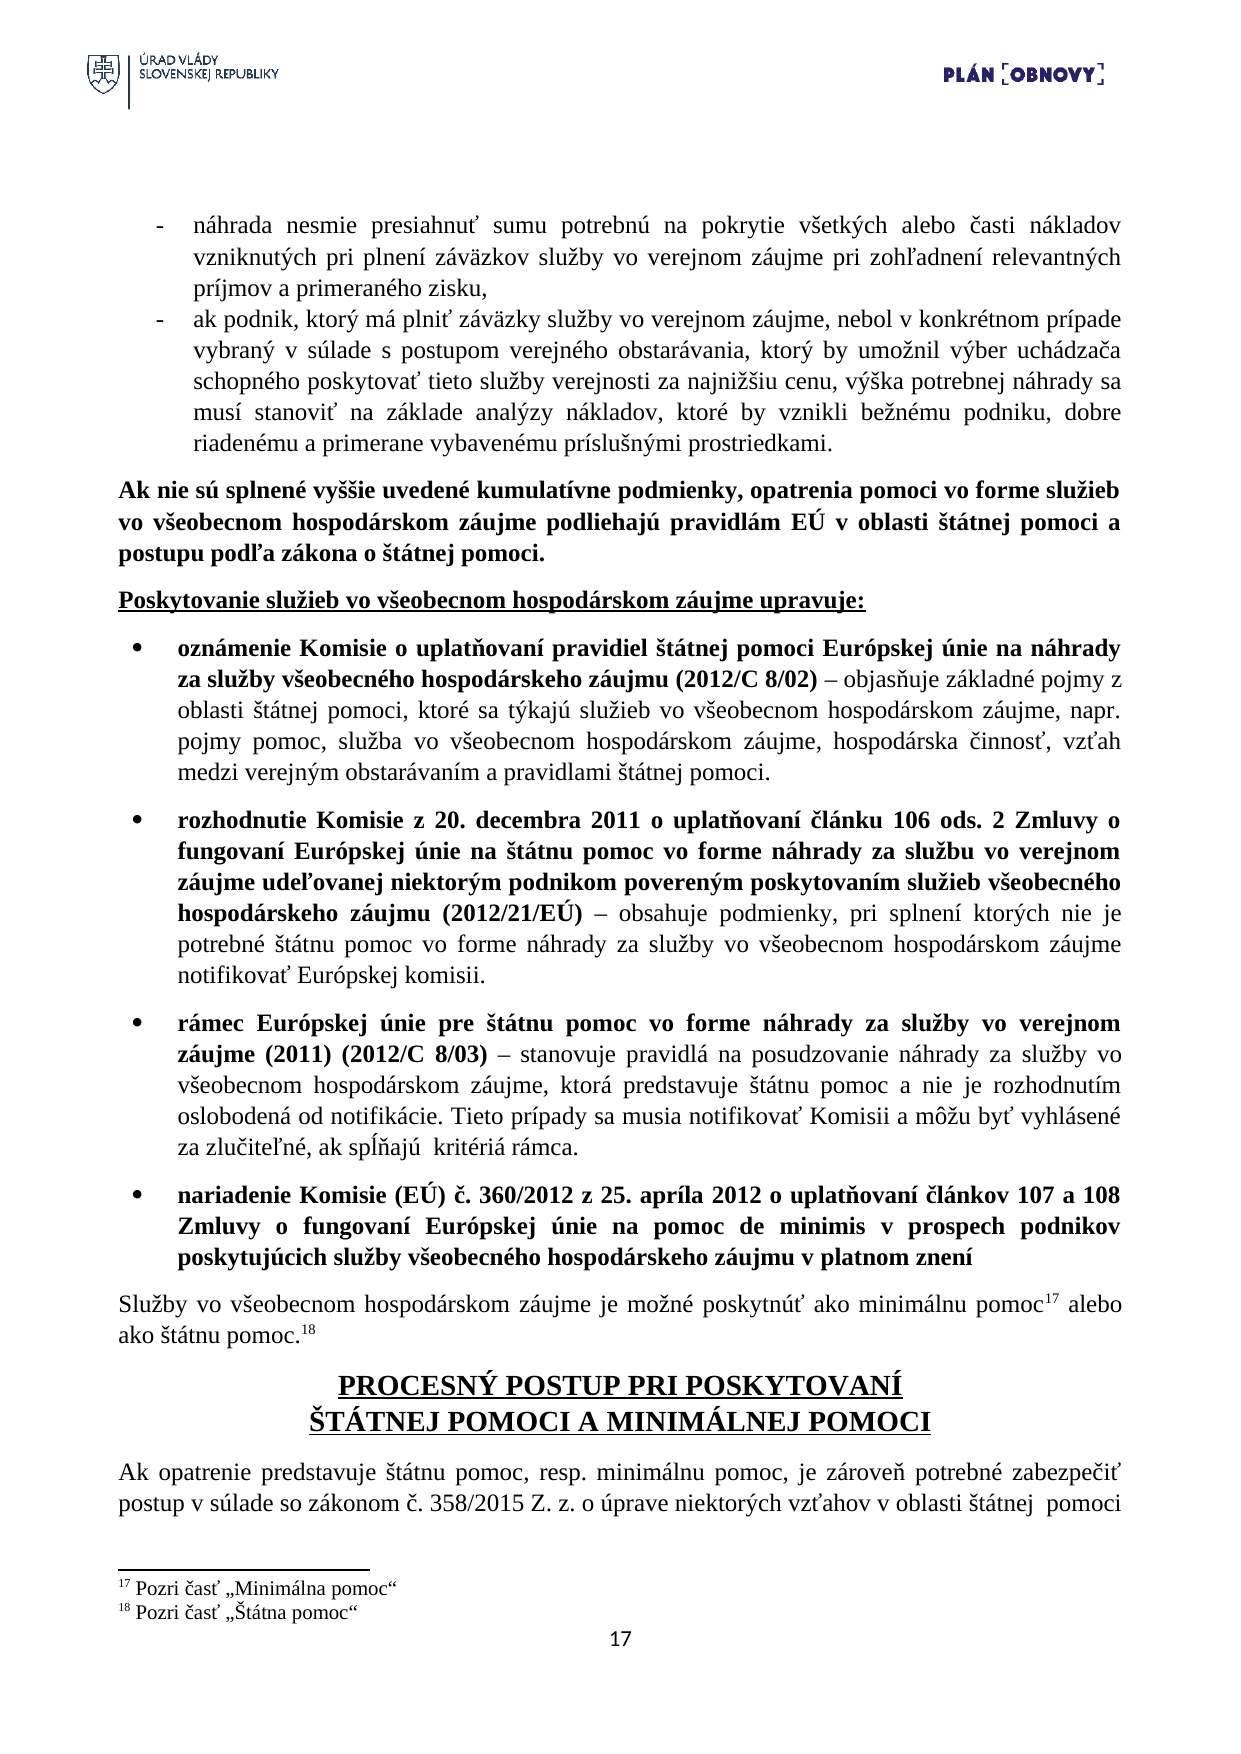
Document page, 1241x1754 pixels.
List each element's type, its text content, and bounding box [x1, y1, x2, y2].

list oznámenie Komisie o uplatňovaní pravidiel štátnej pomoci Európskej únie na náhrady za služby všeobecného hospodárskeho záujmu (2012/C 8/02) – objasňuje základné pojmy z oblasti štátnej pomoci, ktoré sa týkajú služieb vo všeobecnom hospodárskom záujme, napr. pojmy pomoc, služba vo všeobecnom hospodárskom záujme, hospodárska činnosť, vzťah medzi verejným obstarávaním a pravidlami štátnej pomoci. [133, 633, 1122, 786]
text Ak nie sú splnené vyššie uvedené kumulatívne podmienky, opatrenia pomoci vo forme služieb vo všeobecnom hospodárskom záujme podliehajú pravidlám EÚ v oblasti štátnej pomoci a postupu podľa zákona o štátnej pomoci. [118, 476, 1122, 566]
text Služby vo všeobecnom hospodárskom záujme je možné poskytnúť ako minimálnu pomoc alebo ako štátnu pomoc. [118, 1289, 1122, 1349]
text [118, 1457, 1122, 1517]
picture [932, 38, 1114, 109]
list ak podnik, ktorý má plniť záväzky služby vo verejnom záujme, nebol v konkrétnom prípade vybraný v súlade s postupom verejného obstarávania, ktorý by umožnil výber uchádzača schopného poskytovať tieto služby verejnosti za najnižšiu cenu, výška potrebnej náhrady sa musí stanoviť na základe analýzy nákladov, ktoré by vznikli bežnému podniku, dobre riadenému a primerane vybavenému príslušnými prostriedkami. [156, 304, 1122, 457]
picture [66, 35, 305, 123]
list nariadenie Komisie (EÚ) č. 360/2012 z 25. apríla 2012 o uplatňovaní článkov 107 a 108 Zmluvy o fungovaní Európskej únie na pomoc de minimis v prospech podnikov poskytujúcich služby všeobecného hospodárskeho záujmu v platnom znení [133, 1180, 1122, 1271]
list náhrada nesmie presiahnuť sumu potrebnú na pokrytie všetkých alebo časti nákladov vzniknutých pri plnení záväzkov služby vo verejnom záujme pri zohľadnení relevantných príjmov a primeraného zisku, [156, 211, 1122, 301]
text Poskytovanie služieb vo všeobecnom hospodárskom záujme upravuje: [118, 585, 1122, 614]
text PROCESNÝ POSTUP PRI POSKYTOVANÍ ŠTÁTNEJ POMOCI A MINIMÁLNEJ POMOCI [118, 1368, 1122, 1438]
list rámec Európskej únie pre štátnu pomoc vo forme náhrady za služby vo verejnom záujme (2011) (2012/C 8/03) – stanovuje pravidlá na posudzovanie náhrady za služby vo všeobecnom hospodárskom záujme, ktorá predstavuje štátnu pomoc a nie je rozhodnutím oslobodená od notifikácie. Tieto prípady sa musia notifikovať Komisii a môžu byť vyhlásené za zlučiteľné, ak spĺňajú kritériá rámca. [133, 1008, 1122, 1161]
list rozhodnutie Komisie z 20. decembra 2011 o uplatňovaní článku 106 ods. 2 Zmluvy o fungovaní Európskej únie na štátnu pomoc vo forme náhrady za službu vo verejnom záujme udeľovanej niektorým podnikom povereným poskytovaním služieb všeobecného hospodárskeho záujmu (2012/21/EÚ) – obsahuje podmienky, pri splnení ktorých nie je potrebné štátnu pomoc vo forme náhrady za služby vo všeobecnom hospodárskom záujme notifikovať Európskej komisii. [133, 805, 1122, 989]
